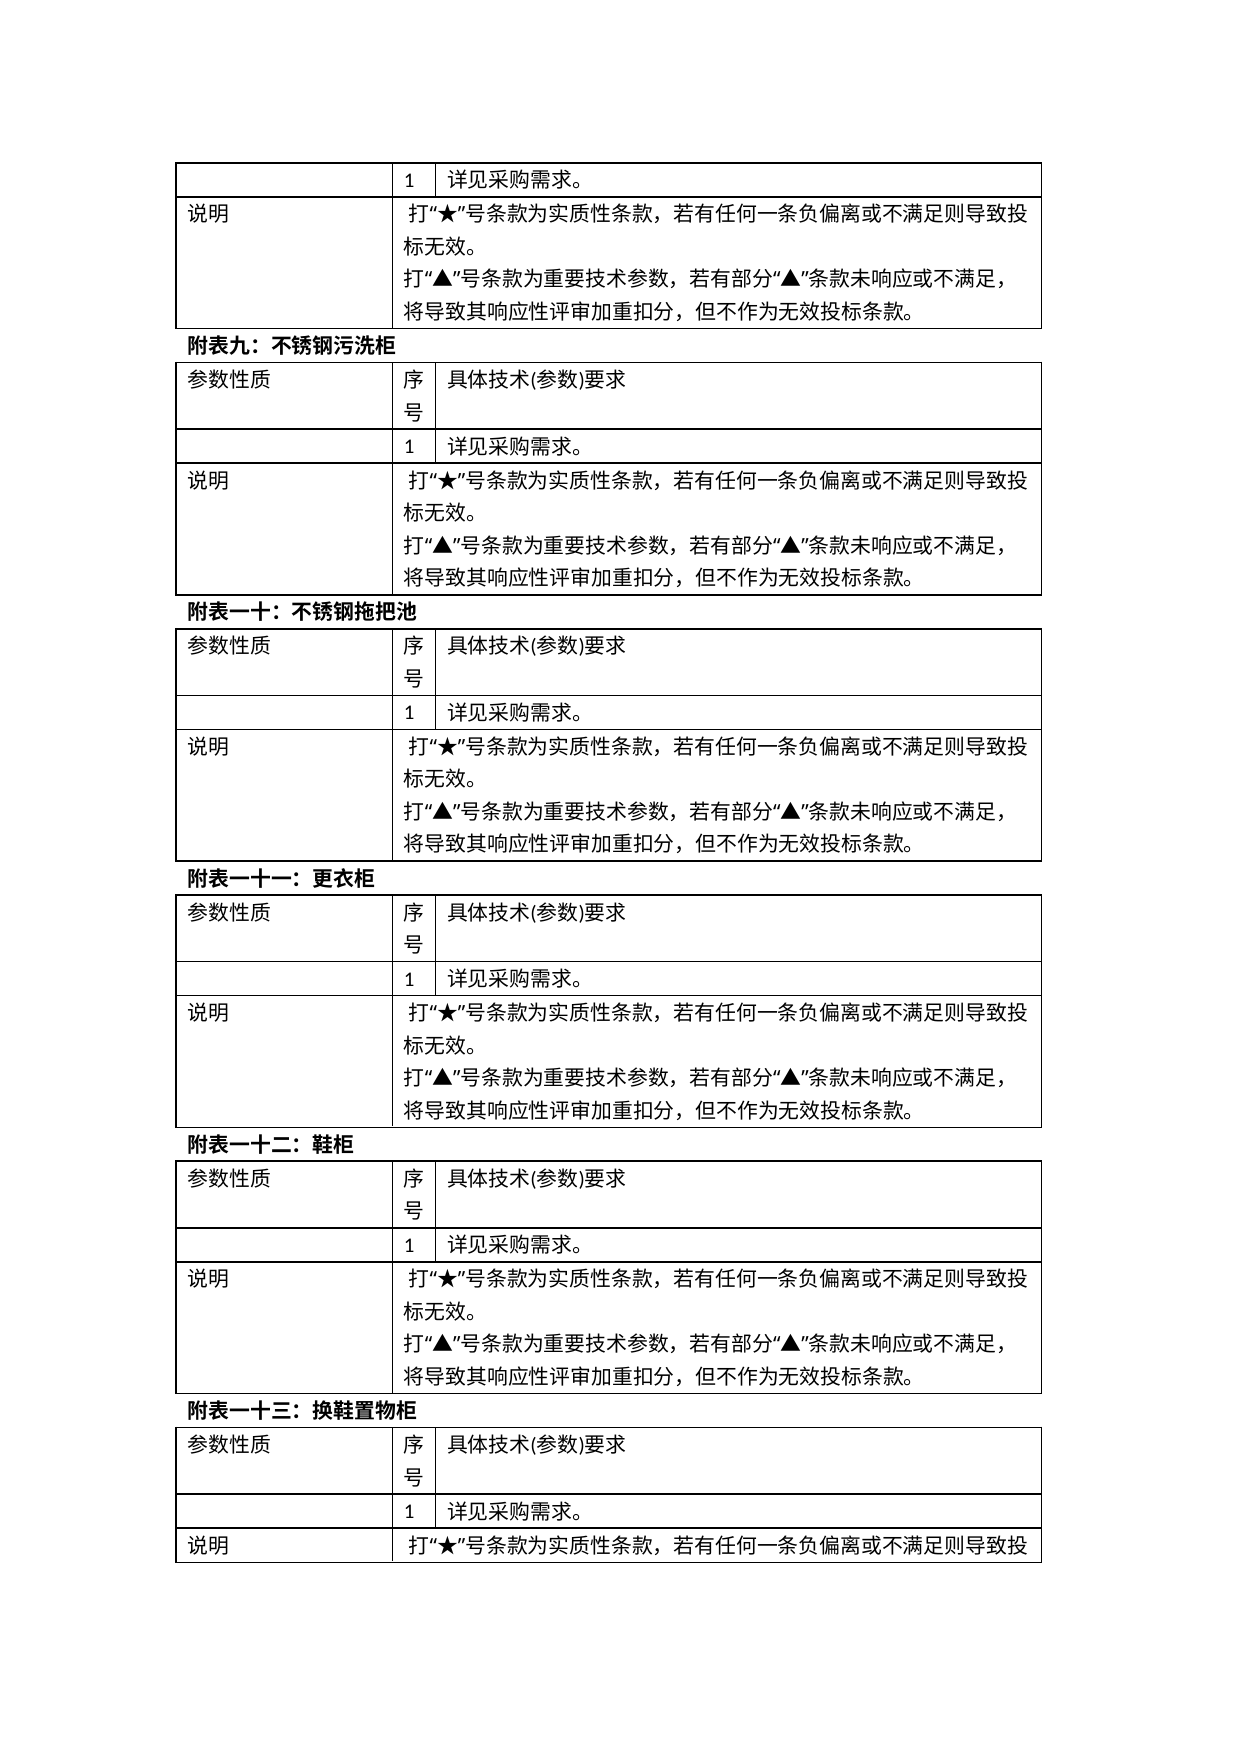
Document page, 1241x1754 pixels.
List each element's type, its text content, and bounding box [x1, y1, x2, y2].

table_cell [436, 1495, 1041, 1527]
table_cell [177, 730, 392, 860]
text 附表九：不锈钢污洗柜 [187, 329, 1053, 362]
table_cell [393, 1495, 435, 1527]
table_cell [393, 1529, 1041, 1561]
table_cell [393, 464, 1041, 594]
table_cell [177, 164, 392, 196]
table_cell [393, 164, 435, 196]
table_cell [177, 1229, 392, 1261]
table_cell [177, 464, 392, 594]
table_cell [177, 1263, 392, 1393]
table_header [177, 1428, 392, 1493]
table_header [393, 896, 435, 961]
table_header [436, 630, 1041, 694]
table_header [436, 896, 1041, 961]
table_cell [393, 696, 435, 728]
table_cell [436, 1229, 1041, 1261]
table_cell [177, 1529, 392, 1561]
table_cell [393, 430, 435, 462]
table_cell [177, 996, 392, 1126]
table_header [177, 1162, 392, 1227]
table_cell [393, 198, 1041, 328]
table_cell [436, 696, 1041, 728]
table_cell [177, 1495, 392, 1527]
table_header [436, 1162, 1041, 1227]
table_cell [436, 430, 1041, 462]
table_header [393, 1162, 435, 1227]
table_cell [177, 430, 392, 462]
text 附表一十三：换鞋置物柜 [187, 1394, 1053, 1427]
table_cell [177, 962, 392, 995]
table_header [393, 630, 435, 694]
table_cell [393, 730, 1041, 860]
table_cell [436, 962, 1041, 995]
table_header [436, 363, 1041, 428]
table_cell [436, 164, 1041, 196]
text 附表一十一：更衣柜 [187, 862, 1053, 894]
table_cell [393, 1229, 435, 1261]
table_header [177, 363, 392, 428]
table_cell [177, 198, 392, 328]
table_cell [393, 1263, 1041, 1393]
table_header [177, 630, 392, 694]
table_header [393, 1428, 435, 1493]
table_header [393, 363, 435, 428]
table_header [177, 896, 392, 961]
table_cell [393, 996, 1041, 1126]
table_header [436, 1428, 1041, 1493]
text 附表一十二：鞋柜 [187, 1128, 1053, 1160]
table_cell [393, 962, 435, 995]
text 附表一十：不锈钢拖把池 [187, 595, 1053, 628]
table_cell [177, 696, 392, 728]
